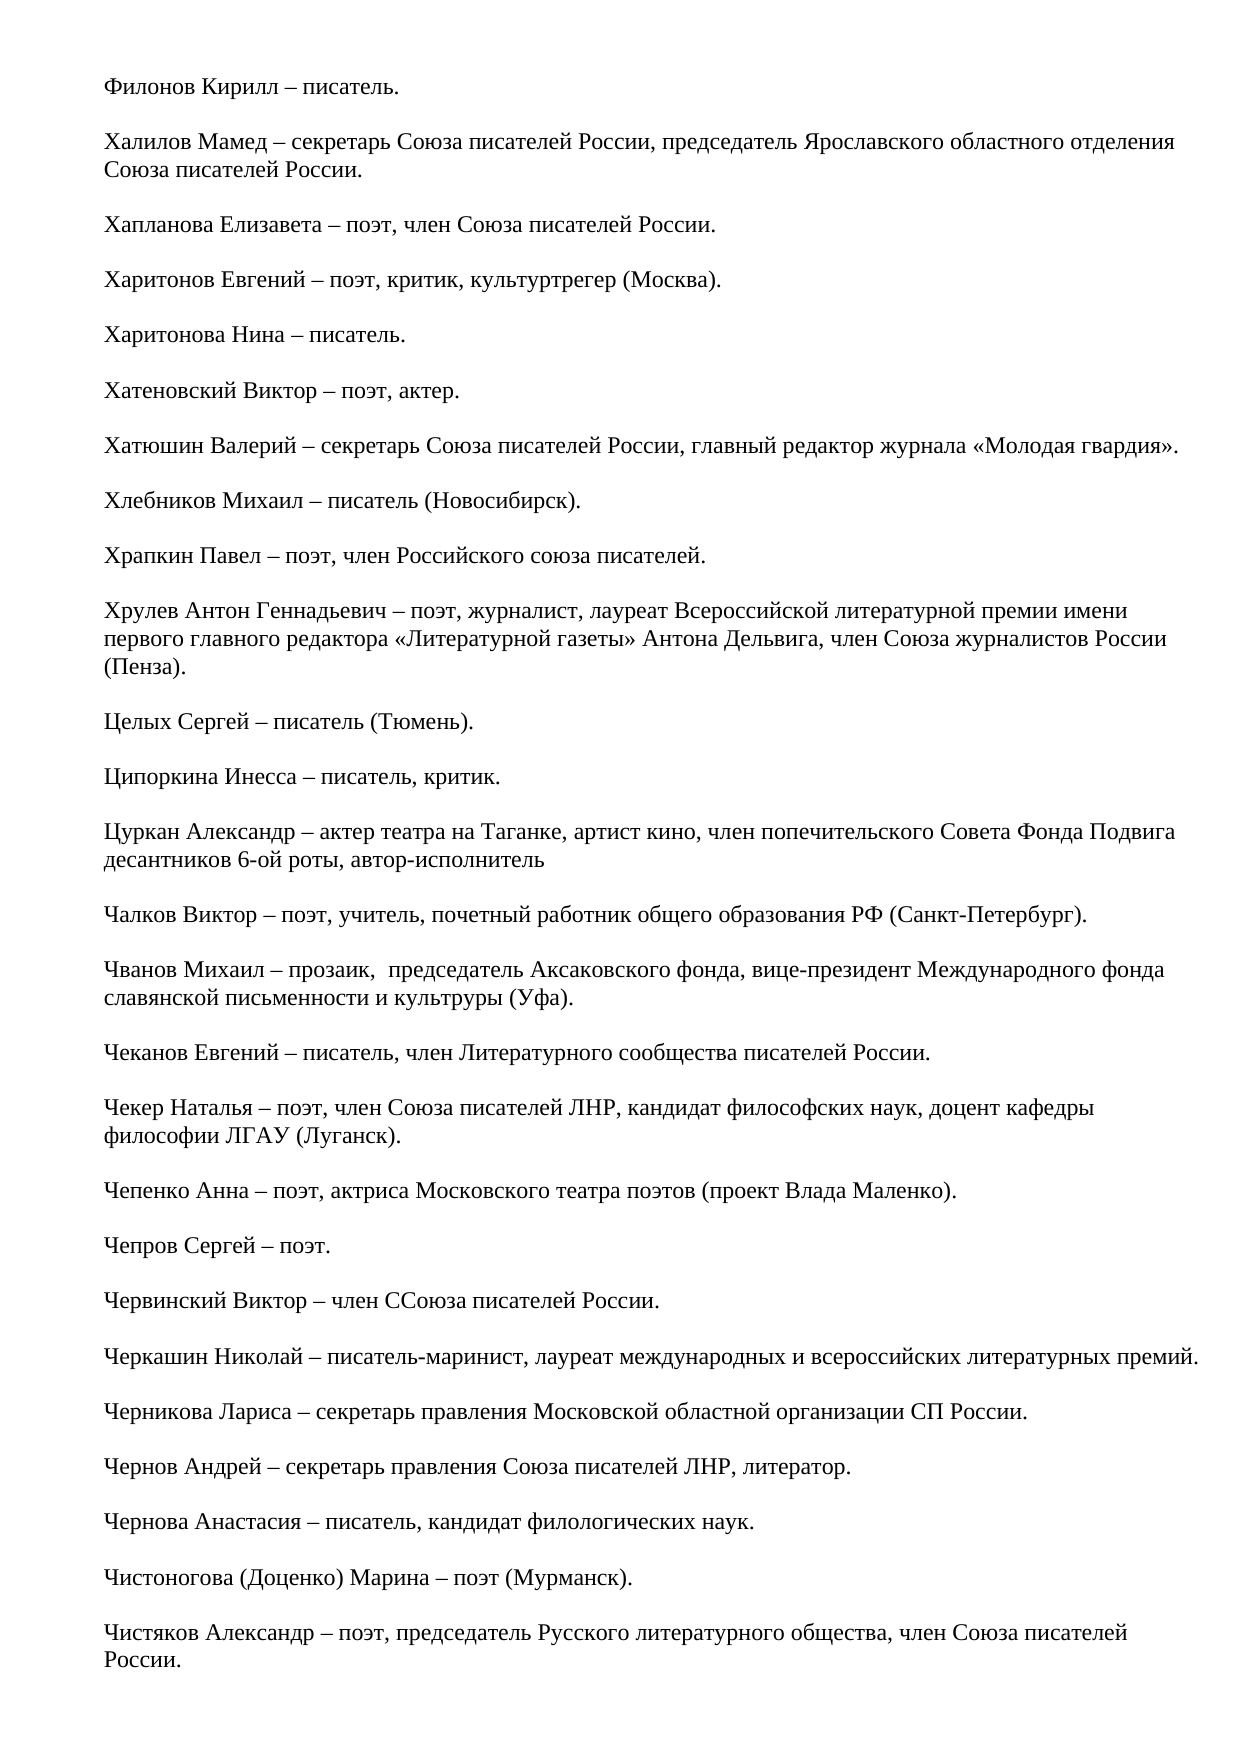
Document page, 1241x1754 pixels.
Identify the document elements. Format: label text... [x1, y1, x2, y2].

text Чванов Михаил – прозаик, председатель Аксаковского фонда, вице-президент Международного фонда славянской письменности и культруры (Уфа). [103, 955, 1211, 1011]
text Хатюшин Валерий – секретарь Союза писателей России, главный редактор журнала «Молодая гвардия». [103, 431, 1211, 458]
text Чернов Андрей – секретарь правления Союза писателей ЛНР, литератор. [103, 1452, 1211, 1480]
text Чернова Анастасия – писатель, кандидат филологических наук. [103, 1507, 1211, 1535]
text Чепров Сергей – поэт. [103, 1231, 1211, 1259]
text Цуркан Александр – актер театра на Таганке, артист кино, член попечительского Совета Фонда Подвига десантников 6-ой роты, автор-исполнитель [103, 817, 1211, 872]
text Чалков Виктор – поэт, учитель, почетный работник общего образования РФ (Санкт-Петербург). [103, 900, 1211, 928]
text Черкашин Николай – писатель-маринист, лауреат международных и всероссийских литературных премий. [103, 1342, 1211, 1369]
text Храпкин Павел – поэт, член Российского союза писателей. [103, 541, 1211, 569]
text Целых Сергей – писатель (Тюмень). [103, 707, 1211, 734]
text Хатеновский Виктор – поэт, актер. [103, 376, 1211, 403]
text Хрулев Антон Геннадьевич – поэт, журналист, лауреат Всероссийской литературной премии имени первого главного редактора «Литературной газеты» Антона Дельвига, член Союза журналистов России (Пенза). [103, 596, 1211, 679]
text Червинский Виктор – член ССоюза писателей России. [103, 1287, 1211, 1314]
text Чеканов Евгений – писатель, член Литературного сообщества писателей России. [103, 1038, 1211, 1066]
text Филонов Кирилл – писатель. [103, 72, 1211, 99]
text Ципоркина Инесса – писатель, критик. [103, 762, 1211, 790]
text Черникова Лариса – секретарь правления Московской областной организации СП России. [103, 1397, 1211, 1424]
text Чистоногова (Доценко) Марина – поэт (Мурманск). [103, 1563, 1211, 1590]
text Халилов Мамед – секретарь Союза писателей России, председатель Ярославского областного отделения Союза писателей России. [103, 127, 1211, 182]
text Харитонова Нина – писатель. [103, 320, 1211, 348]
text Чекер Наталья – поэт, член Союза писателей ЛНР, кандидат философских наук, доцент кафедры философии ЛГАУ (Луганск). [103, 1093, 1211, 1148]
text Чистяков Александр – поэт, председатель Русского литературного общества, член Союза писателей России. [103, 1618, 1211, 1673]
text Хапланова Елизавета – поэт, член Союза писателей России. [103, 210, 1211, 238]
text Харитонов Евгений – поэт, критик, культуртрегер (Москва). [103, 265, 1211, 293]
text Чепенко Анна – поэт, актриса Московского театра поэтов (проект Влада Маленко). [103, 1176, 1211, 1204]
text Хлебников Михаил – писатель (Новосибирск). [103, 486, 1211, 514]
